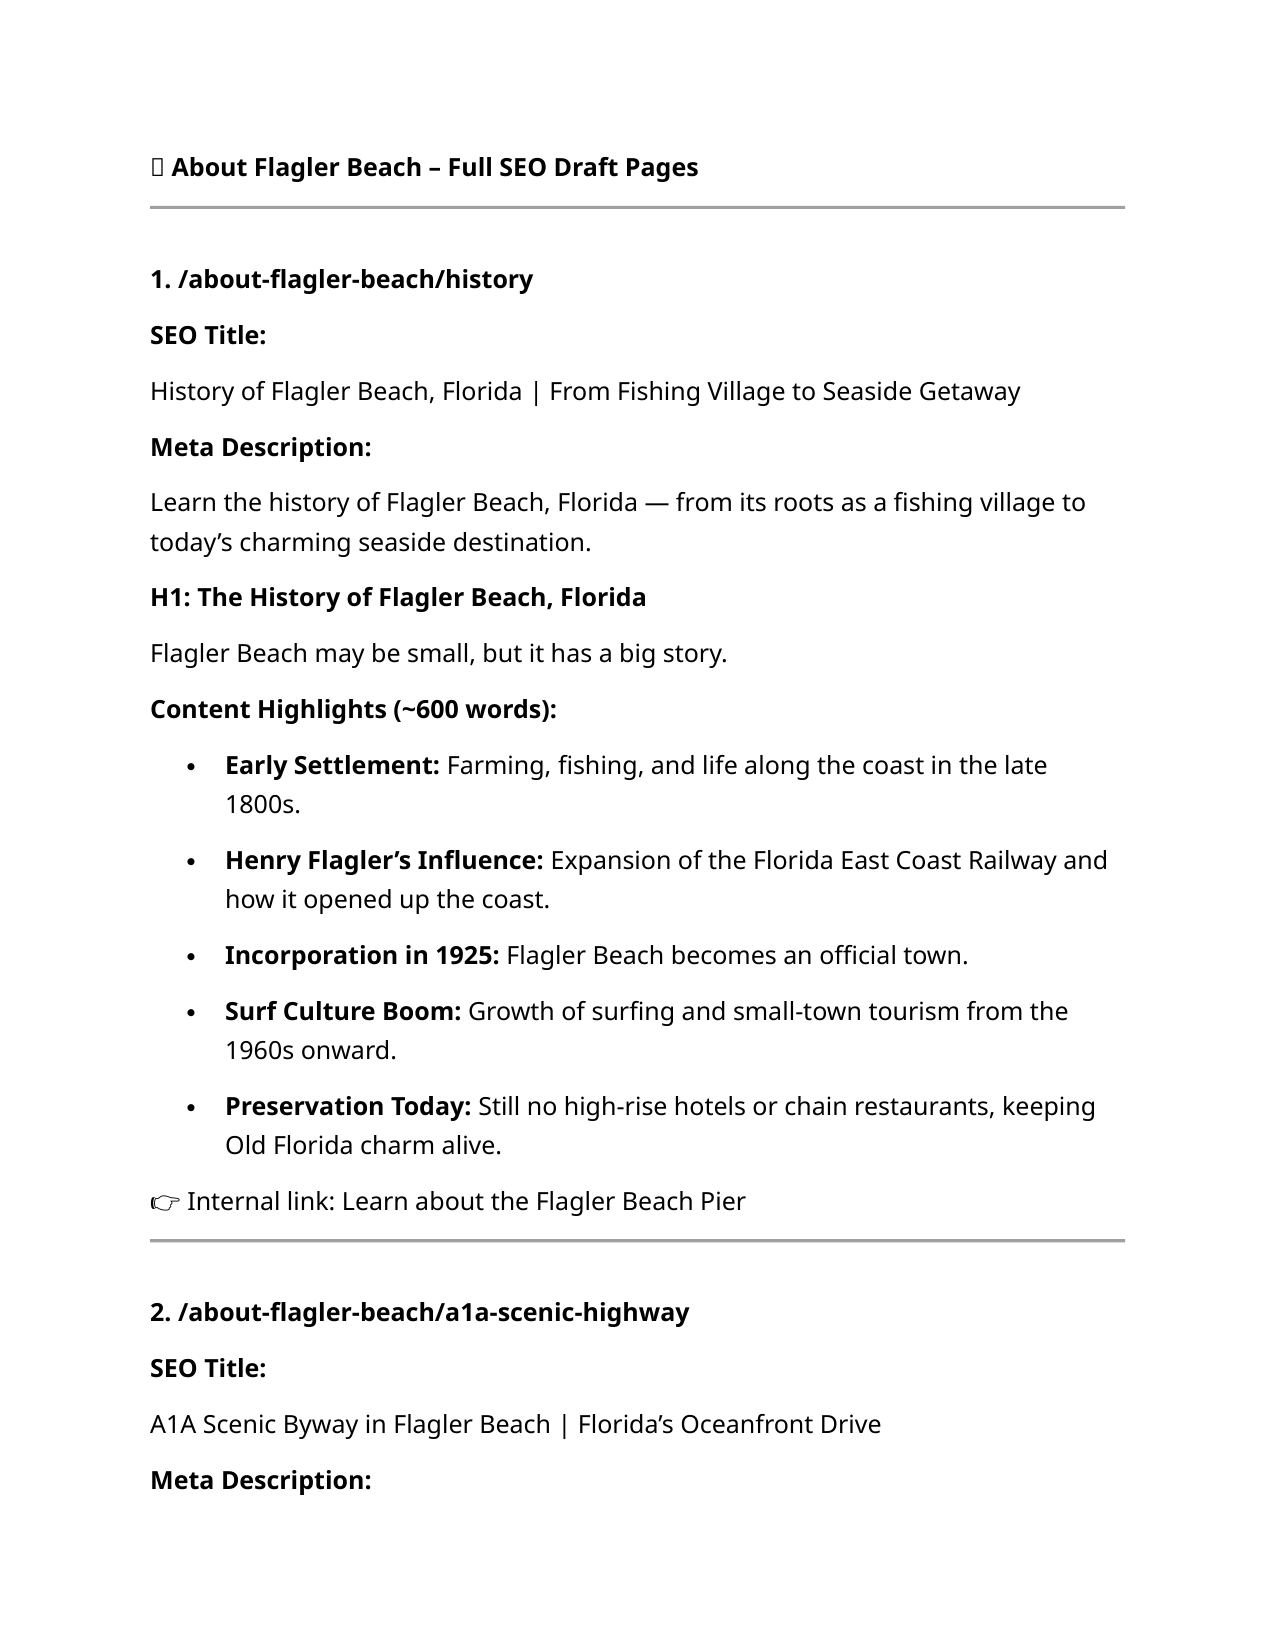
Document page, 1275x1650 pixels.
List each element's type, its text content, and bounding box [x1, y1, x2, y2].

text 2. /about-flagler-beach/a1a-scenic-highway [150, 1295, 1125, 1329]
text Content Highlights (~600 words): [150, 692, 1125, 726]
text 1. /about-flagler-beach/history [150, 262, 1125, 296]
text Flagler Beach may be small, but it has a big story. [150, 636, 1125, 670]
list Surf Culture Boom: Growth of surfing and small-town tourism from the 1960s onward. [187, 993, 1125, 1067]
list Early Settlement: Farming, fishing, and life along the coast in the late 1800s. [187, 747, 1125, 821]
text A1A Scenic Byway in Flagler Beach | Florida’s Oceanfront Drive [150, 1407, 1125, 1441]
text Meta Description: [150, 1462, 1125, 1497]
text H1: The History of Flagler Beach, Florida [150, 580, 1125, 614]
list Preservation Today: Still no high-rise hotels or chain restaurants, keeping Old Florida charm alive. [187, 1088, 1125, 1162]
text SEO Title: [150, 317, 1125, 352]
list Henry Flagler’s Influence: Expansion of the Florida East Coast Railway and how it opened up the coast. [187, 842, 1125, 916]
text SEO Title: [150, 1351, 1125, 1385]
text Meta Description: [150, 429, 1125, 463]
text Learn the history of Flagler Beach, Florida — from its roots as a fishing village to today’s charming seaside destination. [150, 485, 1125, 558]
list Incorporation in 1925: Flagler Beach becomes an official town. [187, 937, 1125, 972]
text 👉 Internal link: Learn about the Flagler Beach Pier [150, 1183, 1125, 1217]
text 🌐 About Flagler Beach – Full SEO Draft Pages [150, 150, 1125, 184]
text History of Flagler Beach, Florida | From Fishing Village to Seaside Getaway [150, 373, 1125, 407]
